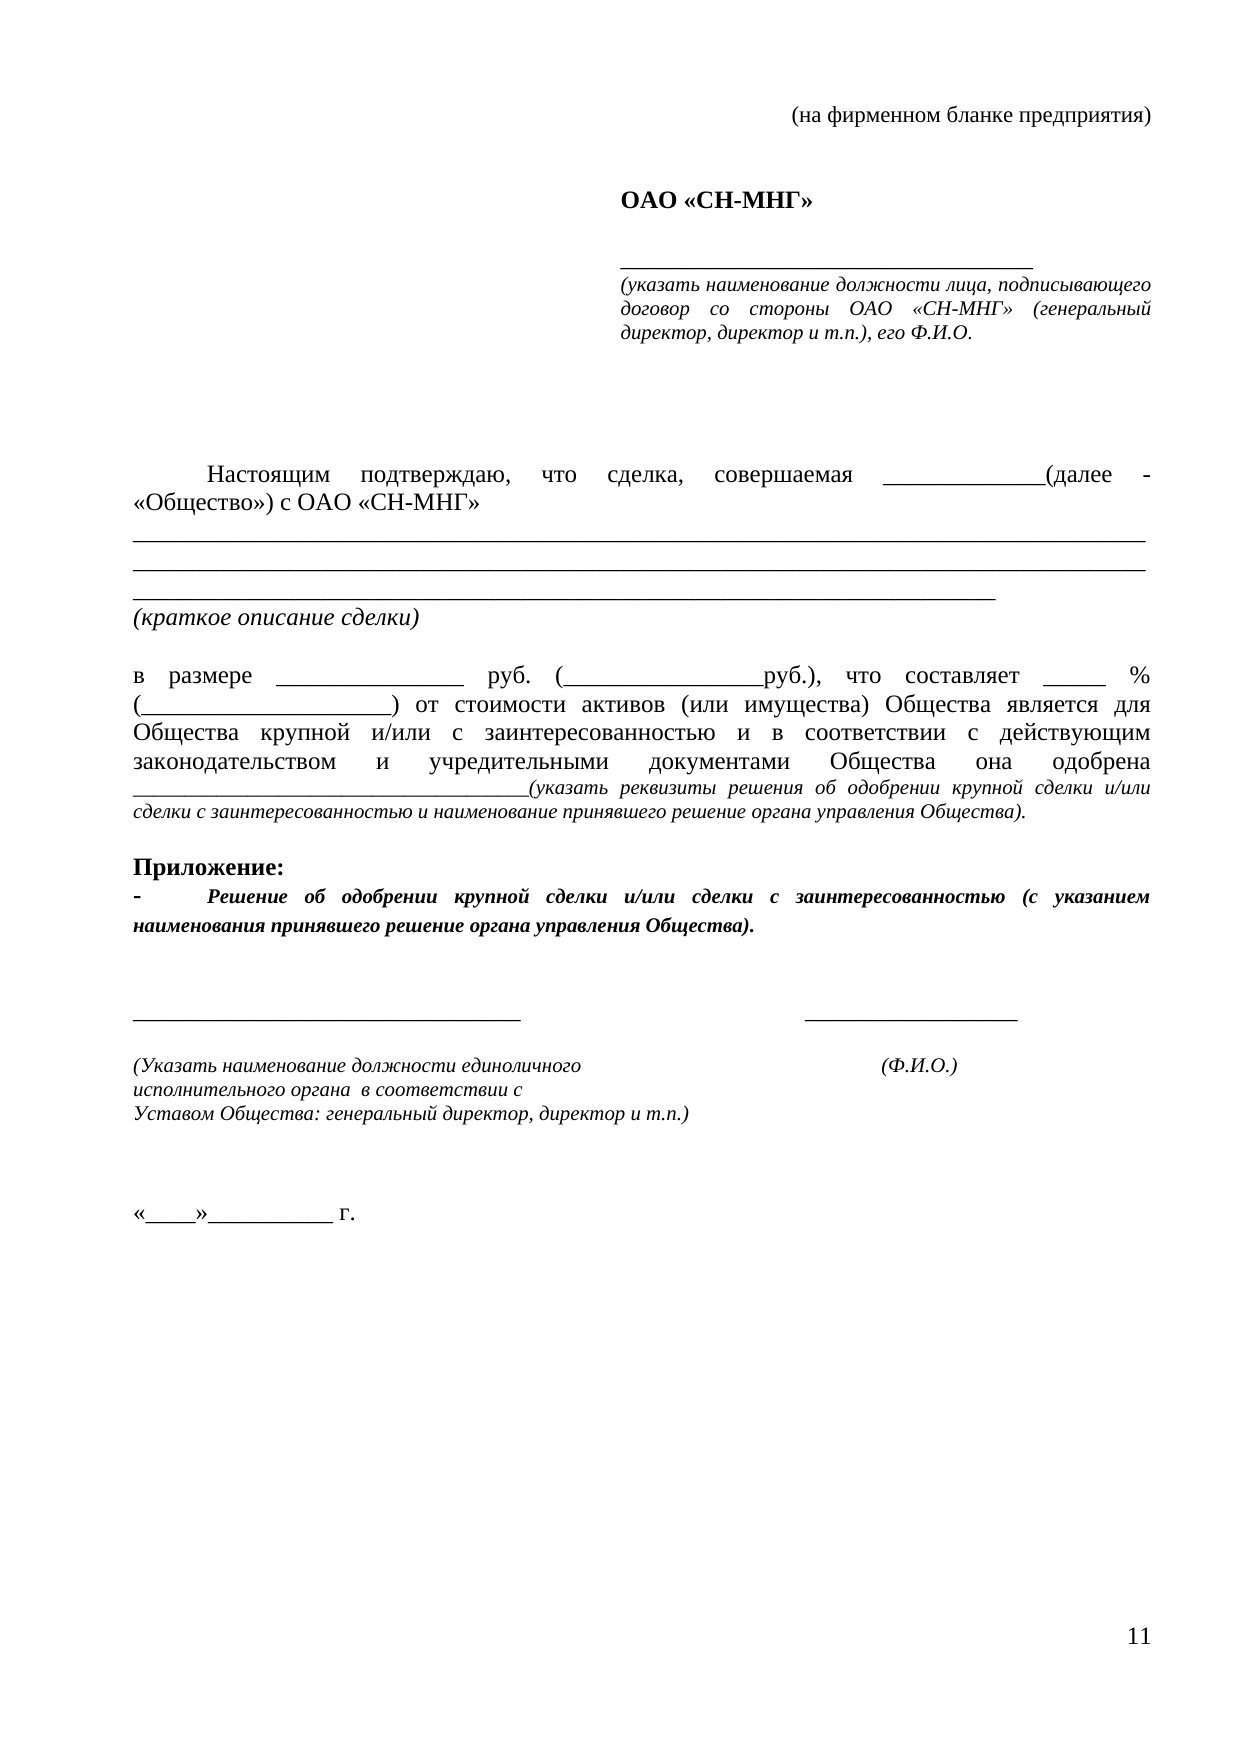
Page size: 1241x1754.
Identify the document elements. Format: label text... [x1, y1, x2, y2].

text (краткое описание сделки) [133, 602, 1152, 631]
text (указать наименование должности лица, подписывающего договор со стороны ОАО «СН-МНГ» (генеральный директор, директор и т.п.), его Ф.И.О. [620, 271, 1152, 344]
text - Решение об одобрении крупной сделки и/или сделки с заинтересованностью (с указанием наименования принявшего решение органа управления Общества). [133, 881, 1152, 938]
text исполнительного органа в соответствии с [133, 1077, 1152, 1101]
text Уставом Общества: генеральный директор, директор и т.п.) [133, 1101, 1152, 1125]
text Приложение: [133, 852, 1152, 881]
text (на фирменном бланке предприятия) [133, 101, 1152, 128]
text _______________________________________________________________________________________________________________________________________________________________________________________________________________________________________ [133, 516, 1152, 602]
text ОАО «СН-МНГ» [620, 185, 1152, 214]
text _______________________________ _________________ [133, 996, 1152, 1024]
text Настоящим подтверждаю, что сделка, совершаемая _____________(далее - «Общество») с ОАО «СН-МНГ» [133, 459, 1152, 516]
text _________________________________ [518, 243, 1152, 271]
text «____»__________ г. [133, 1197, 1152, 1226]
text в размере _______________ руб. (________________руб.), что составляет _____ % (____________________) от стоимости активов (или имущества) Общества является для Общества крупной и/или с заинтересованностью и в соответствии с действующим законодательством и учредительными документами Общества она одобрена ______________________________________(указать реквизиты решения об одобрении крупной сделки и/или сделки с заинтересованностью и наименование принявшего решение органа управления Общества). [133, 660, 1152, 823]
text (Указать наименование должности единоличного (Ф.И.О.) [133, 1053, 1152, 1077]
